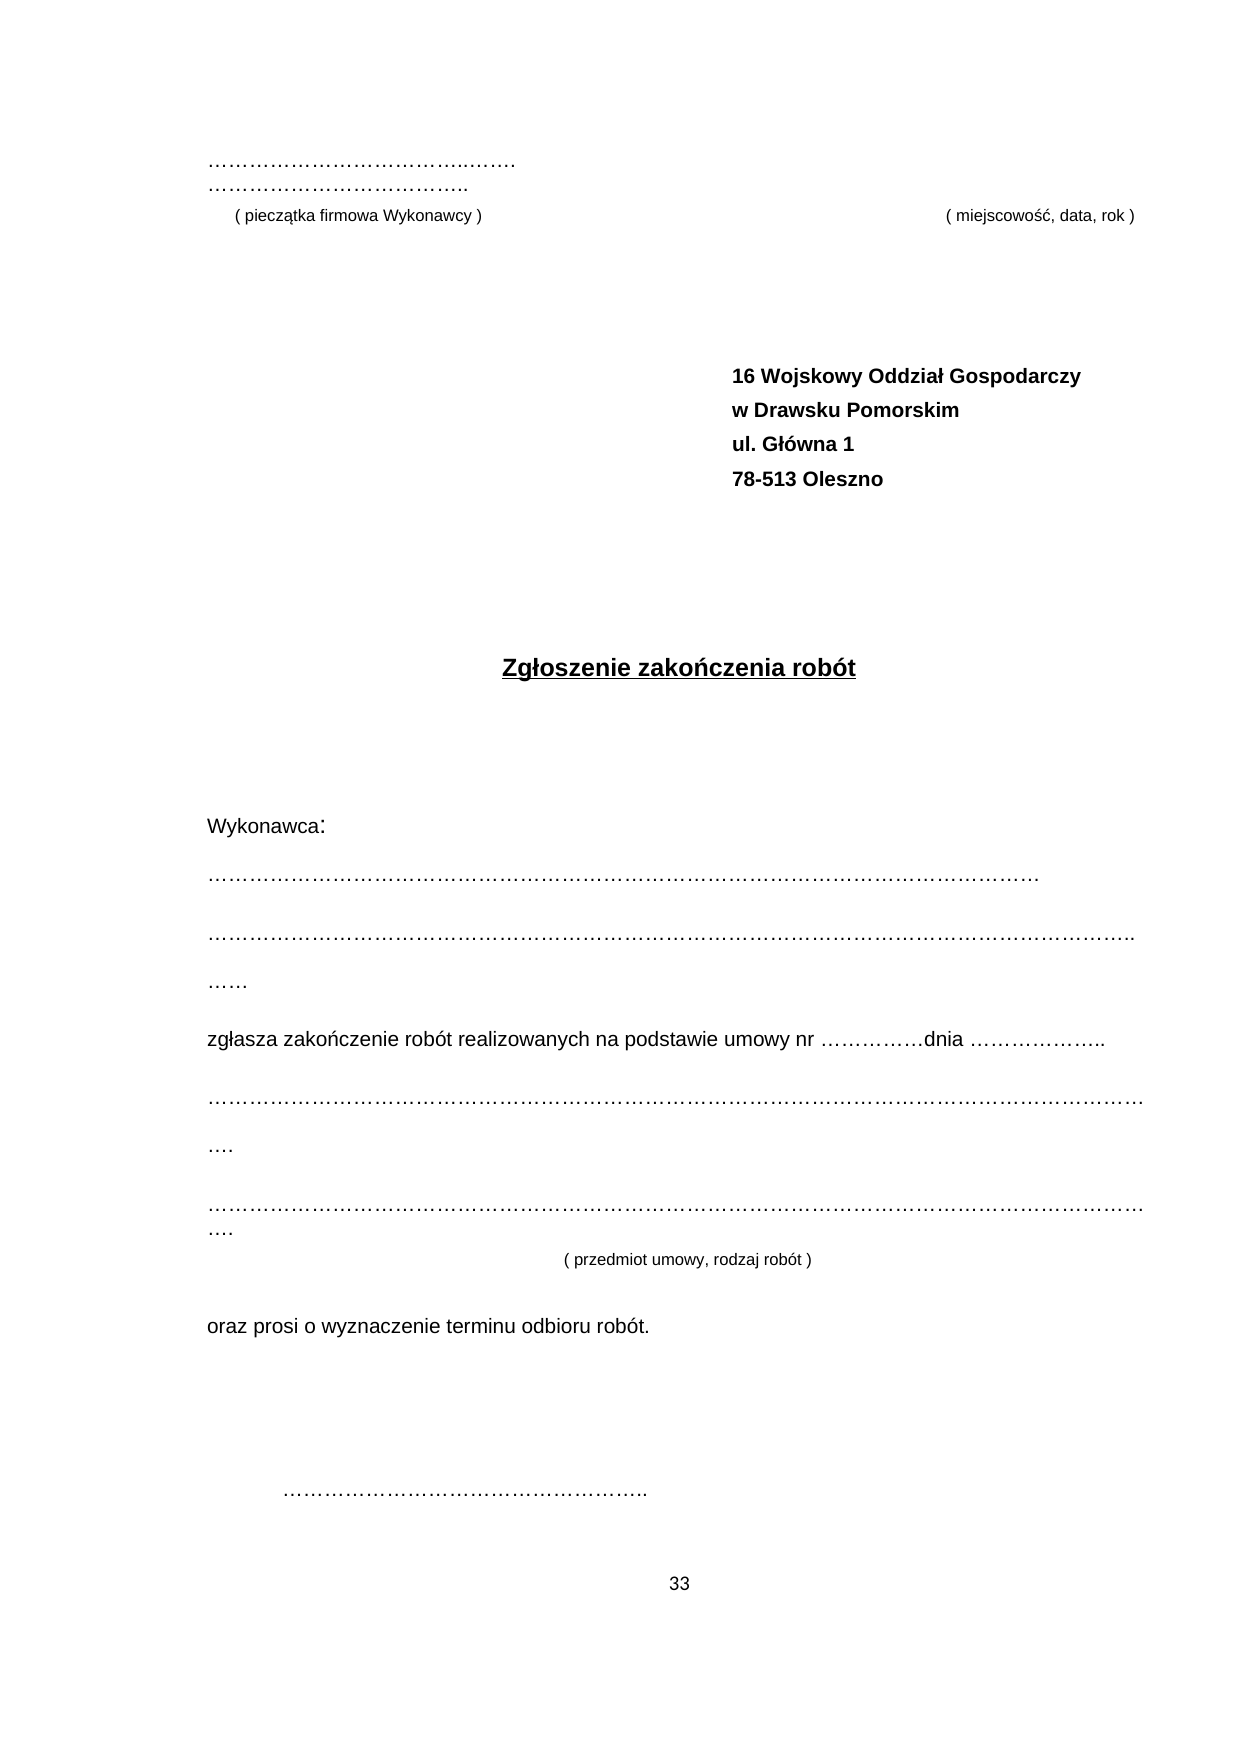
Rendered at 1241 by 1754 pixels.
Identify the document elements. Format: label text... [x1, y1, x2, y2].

text Wykonawca: ………………………………………………………………………………………………………… [207, 809, 1152, 886]
text w Drawsku Pomorskim [207, 398, 1152, 422]
text ………………………………..……. ……………………………….. [207, 148, 1152, 196]
text Zgłoszenie zakończenia robót [428, 653, 1152, 682]
text 78-513 Oleszno [207, 467, 1152, 491]
text …………………………………………………………………………………………………………………………. [207, 1191, 1152, 1239]
text oraz prosi o wyznaczenie terminu odbioru robót. [207, 1314, 1152, 1338]
text ……………………………………………………………………………………………………………………..…… [207, 921, 1152, 992]
text zgłasza zakończenie robót realizowanych na podstawie umowy nr ……………dnia ……………….. [207, 1027, 1152, 1051]
text ul. Główna 1 [207, 432, 1152, 456]
text ( przedmiot umowy, rodzaj robót ) [207, 1250, 1152, 1269]
text …………………………………………………………………………………………………………………………. [207, 1085, 1152, 1157]
text …………………………………………….. [207, 1451, 1152, 1501]
text 16 Wojskowy Oddział Gospodarczy [207, 363, 1152, 387]
text ( pieczątka firmowa Wykonawcy ) ( miejscowość, data, rok ) [207, 206, 1152, 225]
